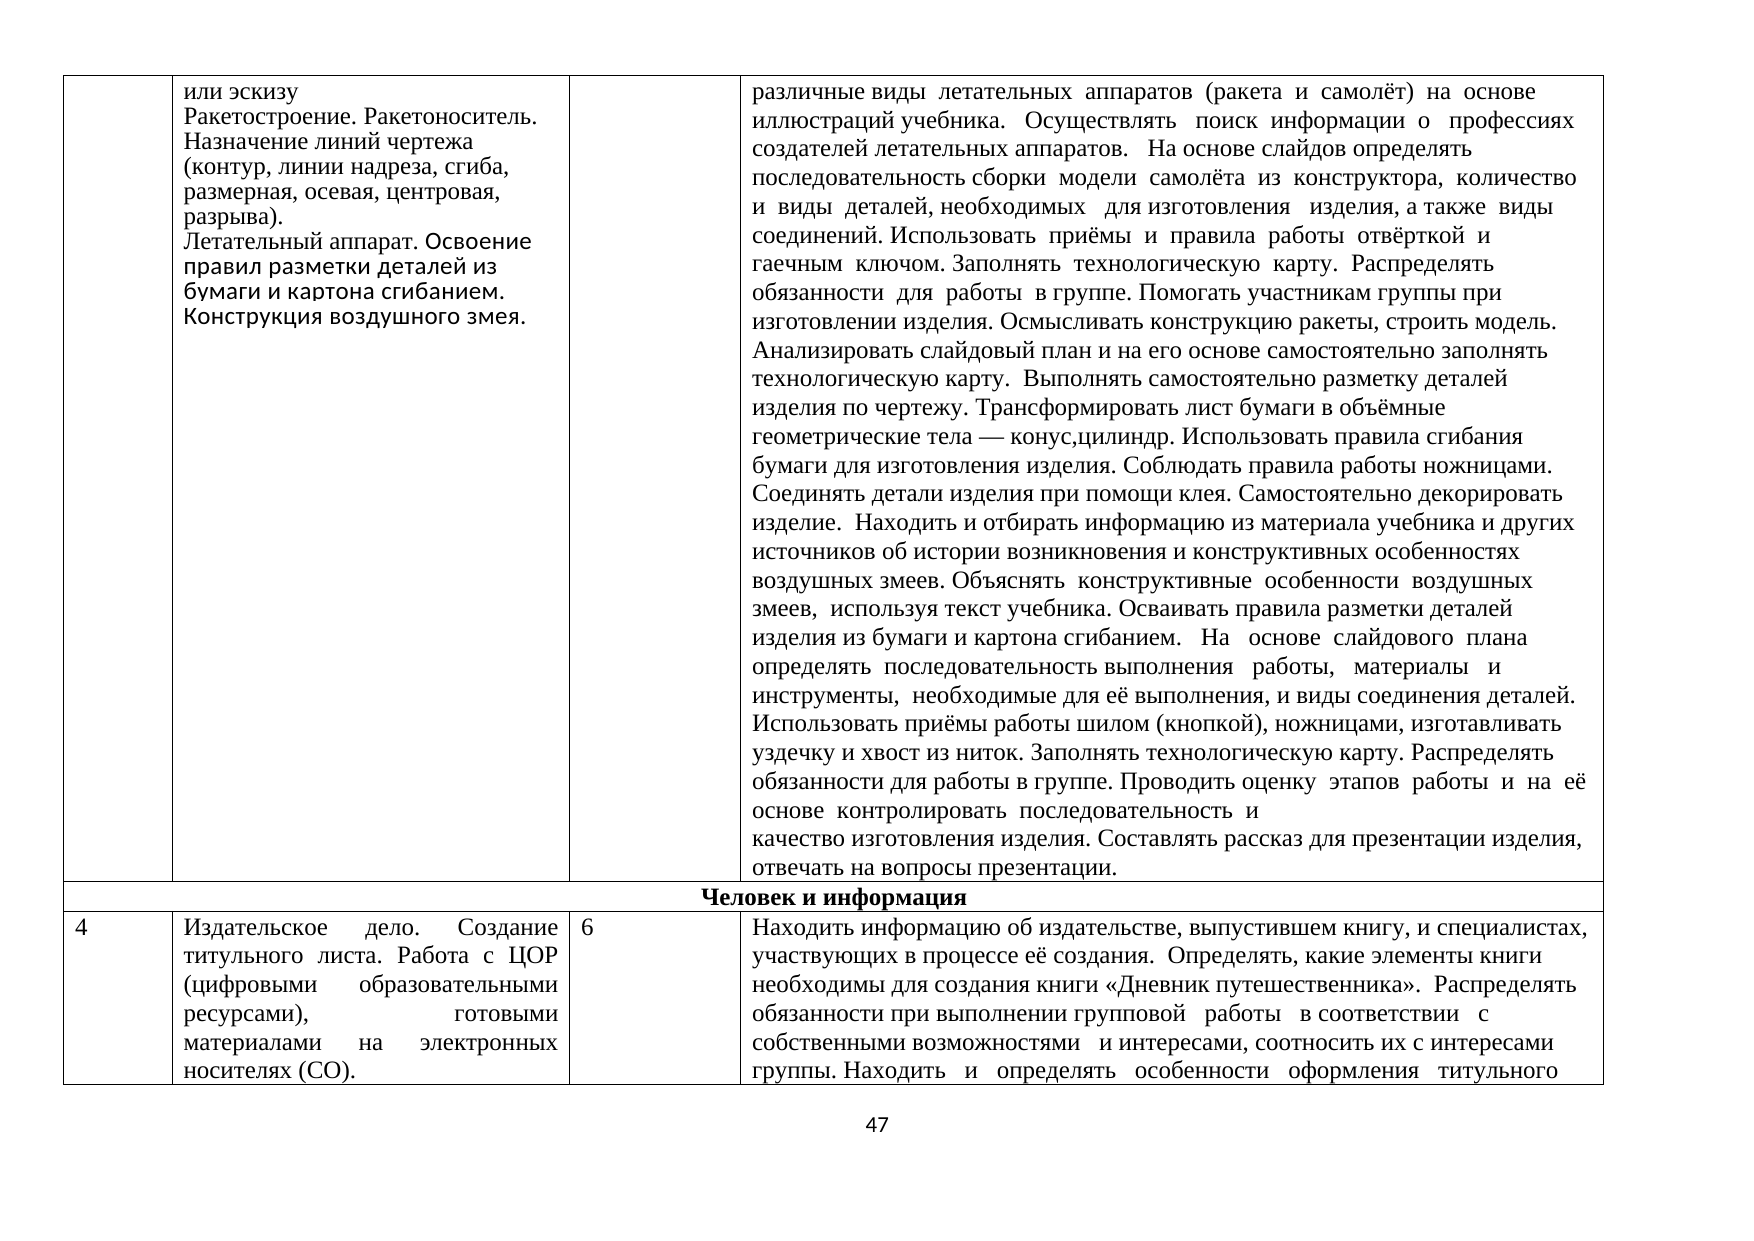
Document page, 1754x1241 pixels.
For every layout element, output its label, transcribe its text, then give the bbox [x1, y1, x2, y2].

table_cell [173, 76, 569, 881]
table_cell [741, 912, 1603, 1084]
table_cell 4 [64, 912, 172, 1084]
table_cell 4 [64, 76, 172, 881]
table_cell 6 [570, 912, 740, 1084]
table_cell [741, 76, 1603, 881]
table_cell 3 [570, 76, 740, 881]
table_cell Человек и информация [64, 882, 1603, 911]
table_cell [173, 912, 569, 1084]
